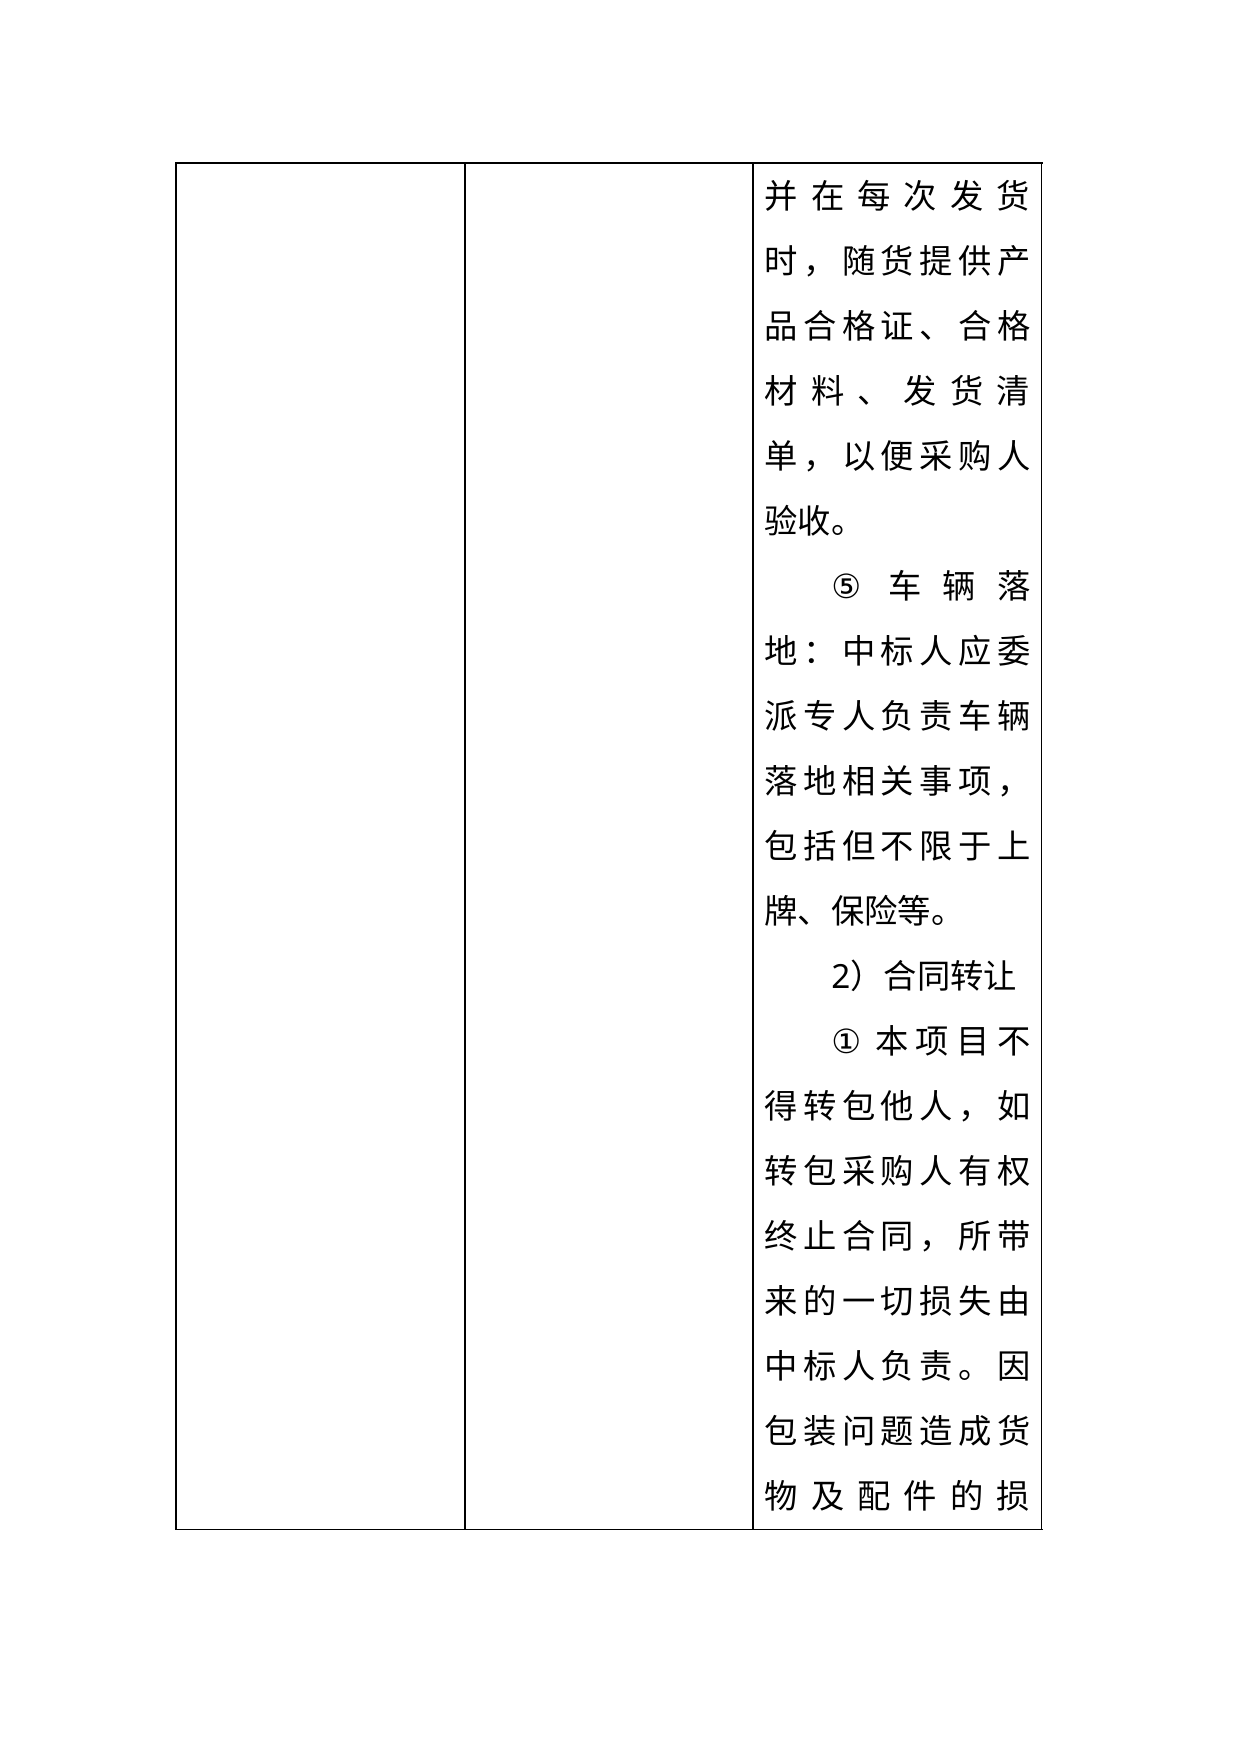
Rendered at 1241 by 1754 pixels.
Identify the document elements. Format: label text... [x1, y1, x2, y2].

table_cell [177, 164, 464, 1528]
table_cell 1 [466, 164, 752, 1528]
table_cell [754, 164, 1041, 1528]
